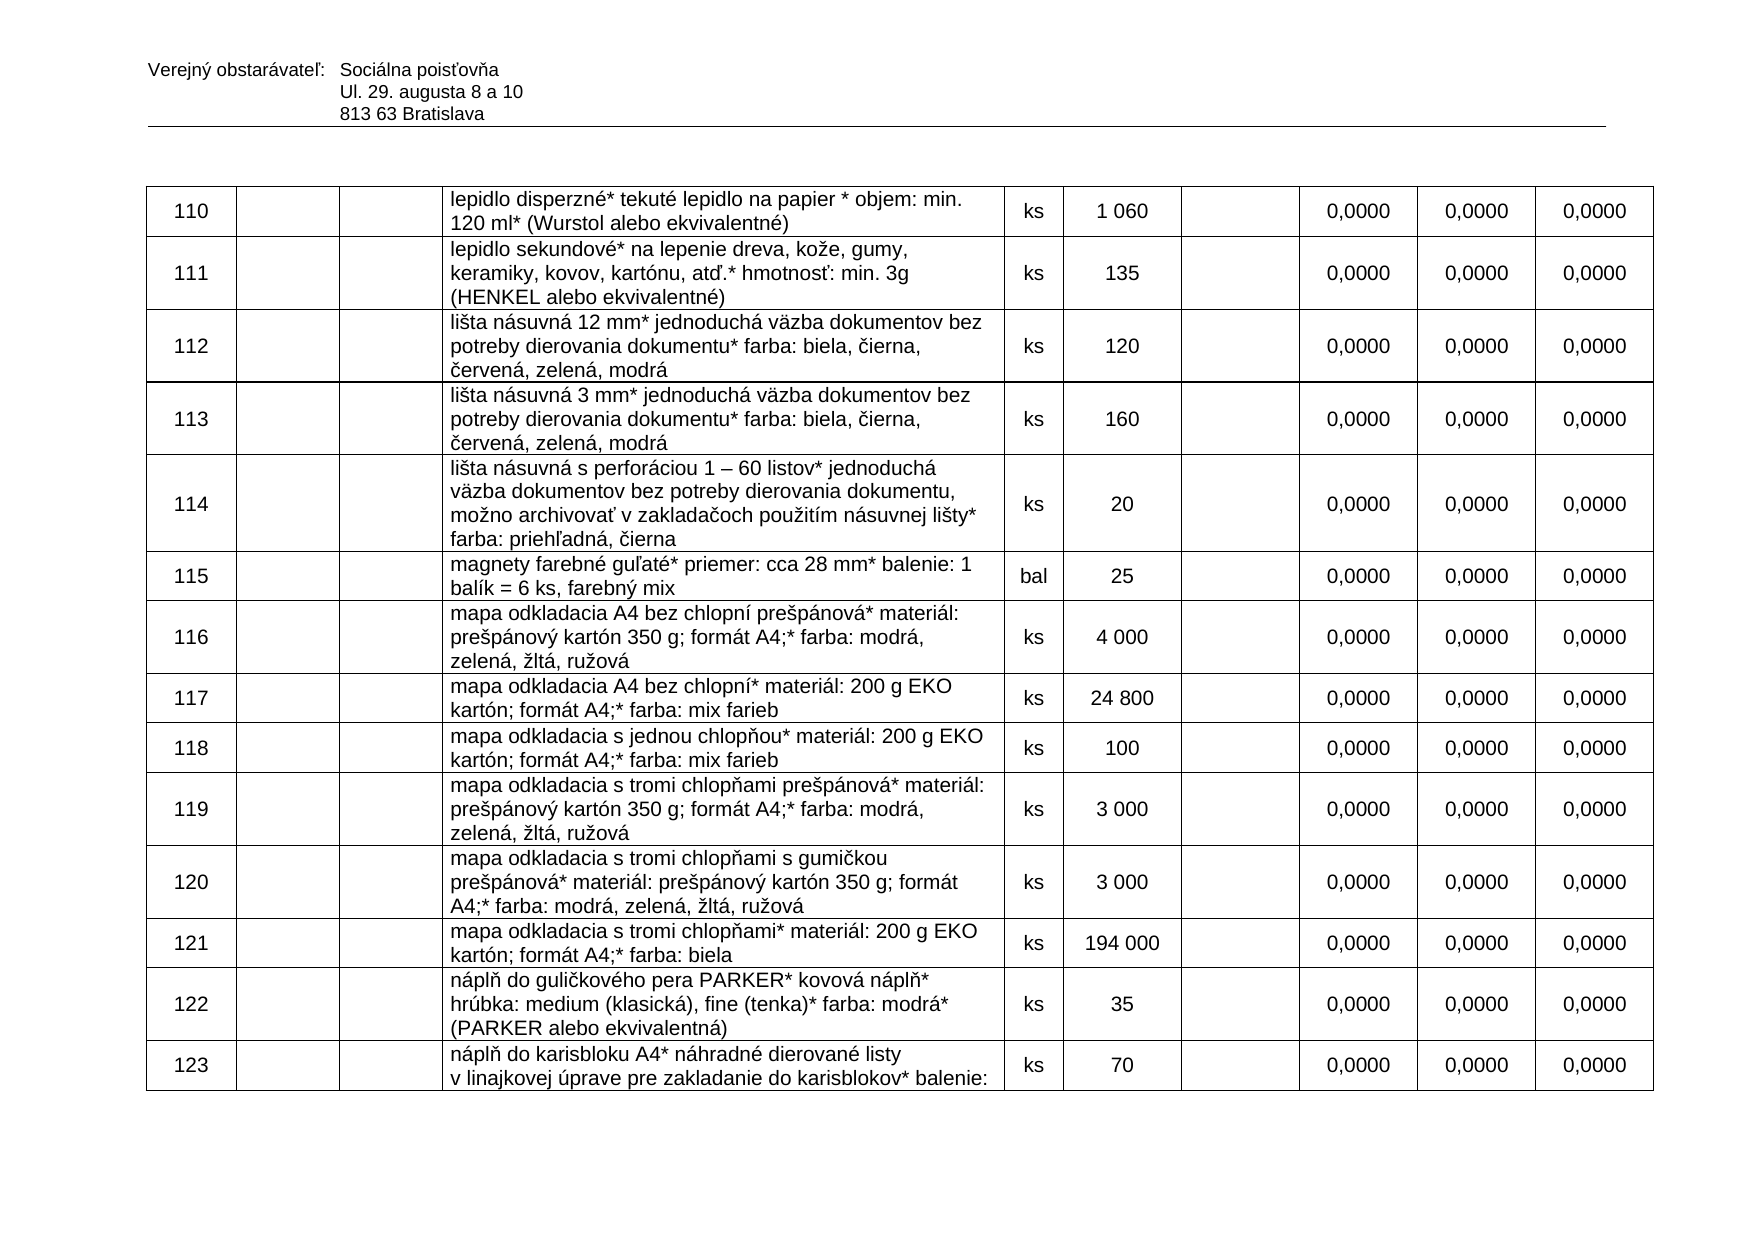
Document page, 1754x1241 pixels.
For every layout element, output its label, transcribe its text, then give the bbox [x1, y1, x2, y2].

table_cell [1182, 237, 1299, 308]
table_cell 0,0000 [1300, 723, 1417, 772]
table_cell 122 [147, 968, 236, 1040]
table_cell 0,0000 [1536, 773, 1653, 845]
table_cell 0,0000 [1536, 237, 1653, 308]
table_cell 120 [147, 846, 236, 918]
table_cell ks [1005, 846, 1063, 918]
table_cell [237, 968, 339, 1040]
table_cell 121 [147, 919, 236, 967]
table_cell ks [1005, 187, 1063, 236]
table_cell 0,0000 [1418, 187, 1535, 236]
table_cell 123 [147, 1041, 236, 1090]
table_cell [340, 846, 442, 918]
table_cell [237, 383, 339, 454]
table_cell náplň do guličkového pera PARKER* kovová náplň* hrúbka: medium (klasická), fine (tenka)* farba: modrá* (PARKER alebo ekvivalentná) [443, 968, 1004, 1040]
table_cell 0,0000 [1300, 674, 1417, 722]
table_cell 135 [1064, 237, 1181, 308]
table_cell [237, 919, 339, 967]
table_cell 112 [147, 310, 236, 381]
table_cell 0,0000 [1536, 455, 1653, 551]
table_cell 0,0000 [1536, 919, 1653, 967]
table_cell 20 [1064, 455, 1181, 551]
table_cell 0,0000 [1418, 968, 1535, 1040]
table_cell [340, 723, 442, 772]
table_cell 0,0000 [1300, 383, 1417, 454]
table_cell [1182, 919, 1299, 967]
table_cell 0,0000 [1300, 1041, 1417, 1090]
table_cell 0,0000 [1536, 552, 1653, 600]
table_cell 0,0000 [1300, 455, 1417, 551]
table_cell 0,0000 [1536, 383, 1653, 454]
table_cell 160 [1064, 383, 1181, 454]
table_cell 0,0000 [1536, 968, 1653, 1040]
table_cell [1182, 968, 1299, 1040]
table_cell 0,0000 [1418, 552, 1535, 600]
table_cell 0,0000 [1418, 674, 1535, 722]
table_cell 0,0000 [1536, 723, 1653, 772]
table_cell 4 000 [1064, 601, 1181, 673]
table_cell 0,0000 [1418, 383, 1535, 454]
table_cell 3 000 [1064, 846, 1181, 918]
table_cell 0,0000 [1536, 1041, 1653, 1090]
table_cell mapa odkladacia s jednou chlopňou* materiál: 200 g EKO kartón; formát A4;* farba: mix farieb [443, 723, 1004, 772]
table_cell 0,0000 [1418, 723, 1535, 772]
table_cell [340, 383, 442, 454]
table_cell [1182, 187, 1299, 236]
table_cell magnety farebné guľaté* priemer: cca 28 mm* balenie: 1 balík = 6 ks, farebný mix [443, 552, 1004, 600]
table_cell ks [1005, 455, 1063, 551]
table_cell 0,0000 [1300, 237, 1417, 308]
table_cell 1 060 [1064, 187, 1181, 236]
table_cell 0,0000 [1536, 846, 1653, 918]
table_cell [340, 919, 442, 967]
table_cell 120 [1064, 310, 1181, 381]
table_cell 0,0000 [1536, 601, 1653, 673]
table_cell 70 [1064, 1041, 1181, 1090]
table_cell 3 000 [1064, 773, 1181, 845]
table_cell [340, 773, 442, 845]
table_cell ks [1005, 968, 1063, 1040]
table_cell [237, 674, 339, 722]
table_cell 35 [1064, 968, 1181, 1040]
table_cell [443, 1041, 1004, 1090]
table_cell 25 [1064, 552, 1181, 600]
table_cell ks [1005, 310, 1063, 381]
table_cell 0,0000 [1418, 846, 1535, 918]
table_cell [1182, 455, 1299, 551]
table_cell ks [1005, 919, 1063, 967]
table_cell [1182, 773, 1299, 845]
table_cell [237, 1041, 339, 1090]
table_cell 24 800 [1064, 674, 1181, 722]
table_cell 0,0000 [1300, 601, 1417, 673]
table_cell 113 [147, 383, 236, 454]
table_cell 0,0000 [1536, 187, 1653, 236]
table_cell [237, 773, 339, 845]
table_cell 100 [1064, 723, 1181, 772]
table_cell [1182, 723, 1299, 772]
table_cell 0,0000 [1300, 773, 1417, 845]
table_cell mapa odkladacia A4 bez chlopní* materiál: 200 g EKO kartón; formát A4;* farba: mix farieb [443, 674, 1004, 722]
table_cell [1182, 674, 1299, 722]
table_cell mapa odkladacia s tromi chlopňami* materiál: 200 g EKO kartón; formát A4;* farba: biela [443, 919, 1004, 967]
table_cell [1182, 310, 1299, 381]
table_cell 0,0000 [1418, 601, 1535, 673]
table_cell 118 [147, 723, 236, 772]
table_cell [237, 723, 339, 772]
table_cell [237, 187, 339, 236]
table_cell [340, 552, 442, 600]
table_cell [340, 187, 442, 236]
table_cell 0,0000 [1300, 968, 1417, 1040]
table_cell 0,0000 [1536, 674, 1653, 722]
table_cell ks [1005, 1041, 1063, 1090]
table_cell [340, 237, 442, 308]
table_cell [237, 310, 339, 381]
table_cell ks [1005, 383, 1063, 454]
table_cell lišta násuvná 12 mm* jednoduchá väzba dokumentov bez potreby dierovania dokumentu* farba: biela, čierna, červená, zelená, modrá [443, 310, 1004, 381]
table_cell 0,0000 [1418, 1041, 1535, 1090]
table_cell ks [1005, 773, 1063, 845]
table_cell 110 [147, 187, 236, 236]
table_cell lepidlo disperzné* tekuté lepidlo na papier * objem: min. 120 ml* (Wurstol alebo ekvivalentné) [443, 187, 1004, 236]
table_cell 0,0000 [1536, 310, 1653, 381]
table_cell [237, 455, 339, 551]
table_cell 0,0000 [1300, 187, 1417, 236]
table_cell 114 [147, 455, 236, 551]
table_cell [237, 237, 339, 308]
table_cell mapa odkladacia s tromi chlopňami prešpánová* materiál: prešpánový kartón 350 g; formát A4;* farba: modrá, zelená, žltá, ružová [443, 773, 1004, 845]
table_cell 0,0000 [1300, 310, 1417, 381]
table_cell 0,0000 [1300, 552, 1417, 600]
table_cell 117 [147, 674, 236, 722]
table_cell [1182, 552, 1299, 600]
table_cell 0,0000 [1300, 846, 1417, 918]
table_cell 0,0000 [1418, 919, 1535, 967]
table_cell [237, 552, 339, 600]
table_cell 119 [147, 773, 236, 845]
table_cell [1182, 383, 1299, 454]
table_cell 0,0000 [1300, 919, 1417, 967]
table_cell 116 [147, 601, 236, 673]
table_cell [237, 846, 339, 918]
table_cell lišta násuvná 3 mm* jednoduchá väzba dokumentov bez potreby dierovania dokumentu* farba: biela, čierna, červená, zelená, modrá [443, 383, 1004, 454]
table_cell [340, 601, 442, 673]
table_cell ks [1005, 674, 1063, 722]
table_cell 0,0000 [1418, 310, 1535, 381]
table_cell [1182, 846, 1299, 918]
table_cell lišta násuvná s perforáciou 1 – 60 listov* jednoduchá väzba dokumentov bez potreby dierovania dokumentu, možno archivovať v zakladačoch použitím násuvnej lišty* farba: priehľadná, čierna [443, 455, 1004, 551]
table_cell [340, 1041, 442, 1090]
table_cell 194 000 [1064, 919, 1181, 967]
table_cell mapa odkladacia A4 bez chlopní prešpánová* materiál: prešpánový kartón 350 g; formát A4;* farba: modrá, zelená, žltá, ružová [443, 601, 1004, 673]
table_cell [340, 455, 442, 551]
table_cell lepidlo sekundové* na lepenie dreva, kože, gumy, keramiky, kovov, kartónu, atď.* hmotnosť: min. 3g (HENKEL alebo ekvivalentné) [443, 237, 1004, 308]
table_cell 0,0000 [1418, 237, 1535, 308]
table_cell ks [1005, 237, 1063, 308]
table_cell 111 [147, 237, 236, 308]
table_cell 0,0000 [1418, 773, 1535, 845]
table_cell 115 [147, 552, 236, 600]
table_cell ks [1005, 601, 1063, 673]
table_cell [1182, 601, 1299, 673]
table_cell ks [1005, 723, 1063, 772]
table_cell 0,0000 [1418, 455, 1535, 551]
table_cell [340, 968, 442, 1040]
table_cell mapa odkladacia s tromi chlopňami s gumičkou prešpánová* materiál: prešpánový kartón 350 g; formát A4;* farba: modrá, zelená, žltá, ružová [443, 846, 1004, 918]
table_cell bal [1005, 552, 1063, 600]
table_cell [340, 674, 442, 722]
table_cell [1182, 1041, 1299, 1090]
table_cell [340, 310, 442, 381]
table_cell [237, 601, 339, 673]
